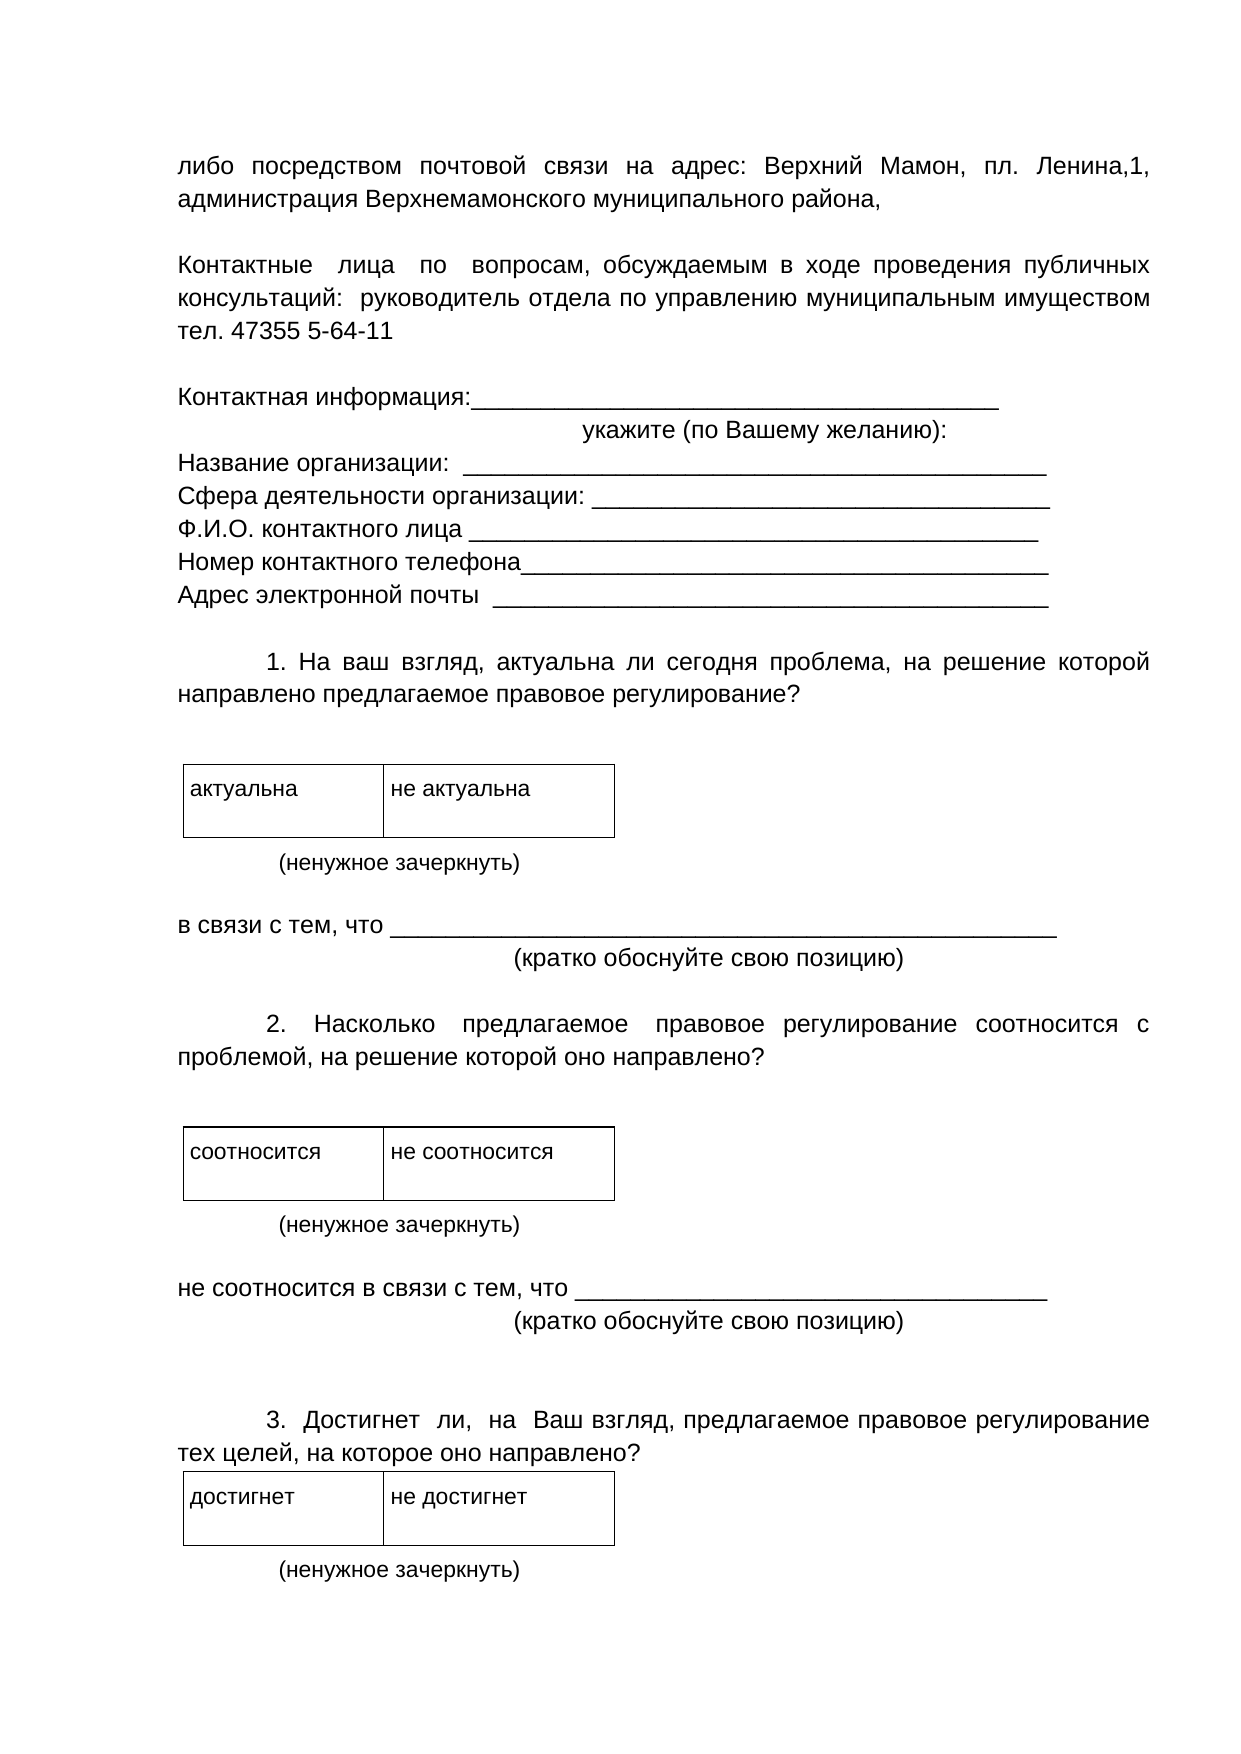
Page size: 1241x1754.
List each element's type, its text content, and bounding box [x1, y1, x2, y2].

table_cell (ненужное зачеркнуть) [183, 1201, 614, 1273]
text Ф.И.О. контактного лица _________________________________________ [177, 514, 1152, 543]
text 3. Достигнет ли, на Ваш взгляд, предлагаемое правовое регулирование тех целей, на которое оно направлено? [177, 1405, 1152, 1467]
table_header актуальна [184, 765, 383, 837]
text в связи с тем, что ________________________________________________ [177, 910, 1152, 939]
text Контактные лица по вопросам, обсуждаемым в ходе проведения публичных консультаций: руководитель отдела по управлению муниципальным имуществом тел. 47355 5-64-11 [177, 250, 1152, 345]
text укажите (по Вашему желанию): [177, 415, 1152, 444]
table_header не соотносится [384, 1128, 614, 1200]
text Контактная информация:______________________________________ [177, 382, 1152, 411]
table_cell (ненужное зачеркнуть) [183, 1546, 614, 1618]
table_header не актуальна [384, 765, 614, 837]
text (кратко обоснуйте свою позицию) [177, 943, 1152, 972]
table_header достигнет [184, 1472, 383, 1544]
text 2. Насколько предлагаемое правовое регулирование соотносится с проблемой, на решение которой оно направлено? [177, 1009, 1152, 1071]
text 1. На ваш взгляд, актуальна ли сегодня проблема, на решение которой направлено предлагаемое правовое регулирование? [177, 646, 1152, 708]
table_header соотносится [184, 1128, 383, 1200]
text Название организации: __________________________________________ [177, 448, 1152, 477]
table_cell (ненужное зачеркнуть) [183, 838, 614, 910]
text (кратко обоснуйте свою позицию) [177, 1306, 1152, 1335]
table_header не достигнет [384, 1472, 614, 1544]
text Адрес электронной почты ________________________________________ [177, 580, 1152, 609]
text либо посредством почтовой связи на адрес: Верхний Мамон, пл. Ленина,1, администрация Верхнемамонского муниципального района, [177, 151, 1152, 213]
text Сфера деятельности организации: _________________________________ [177, 481, 1152, 510]
text не соотносится в связи с тем, что __________________________________ [177, 1273, 1152, 1302]
text Номер контактного телефона______________________________________ [177, 547, 1152, 576]
